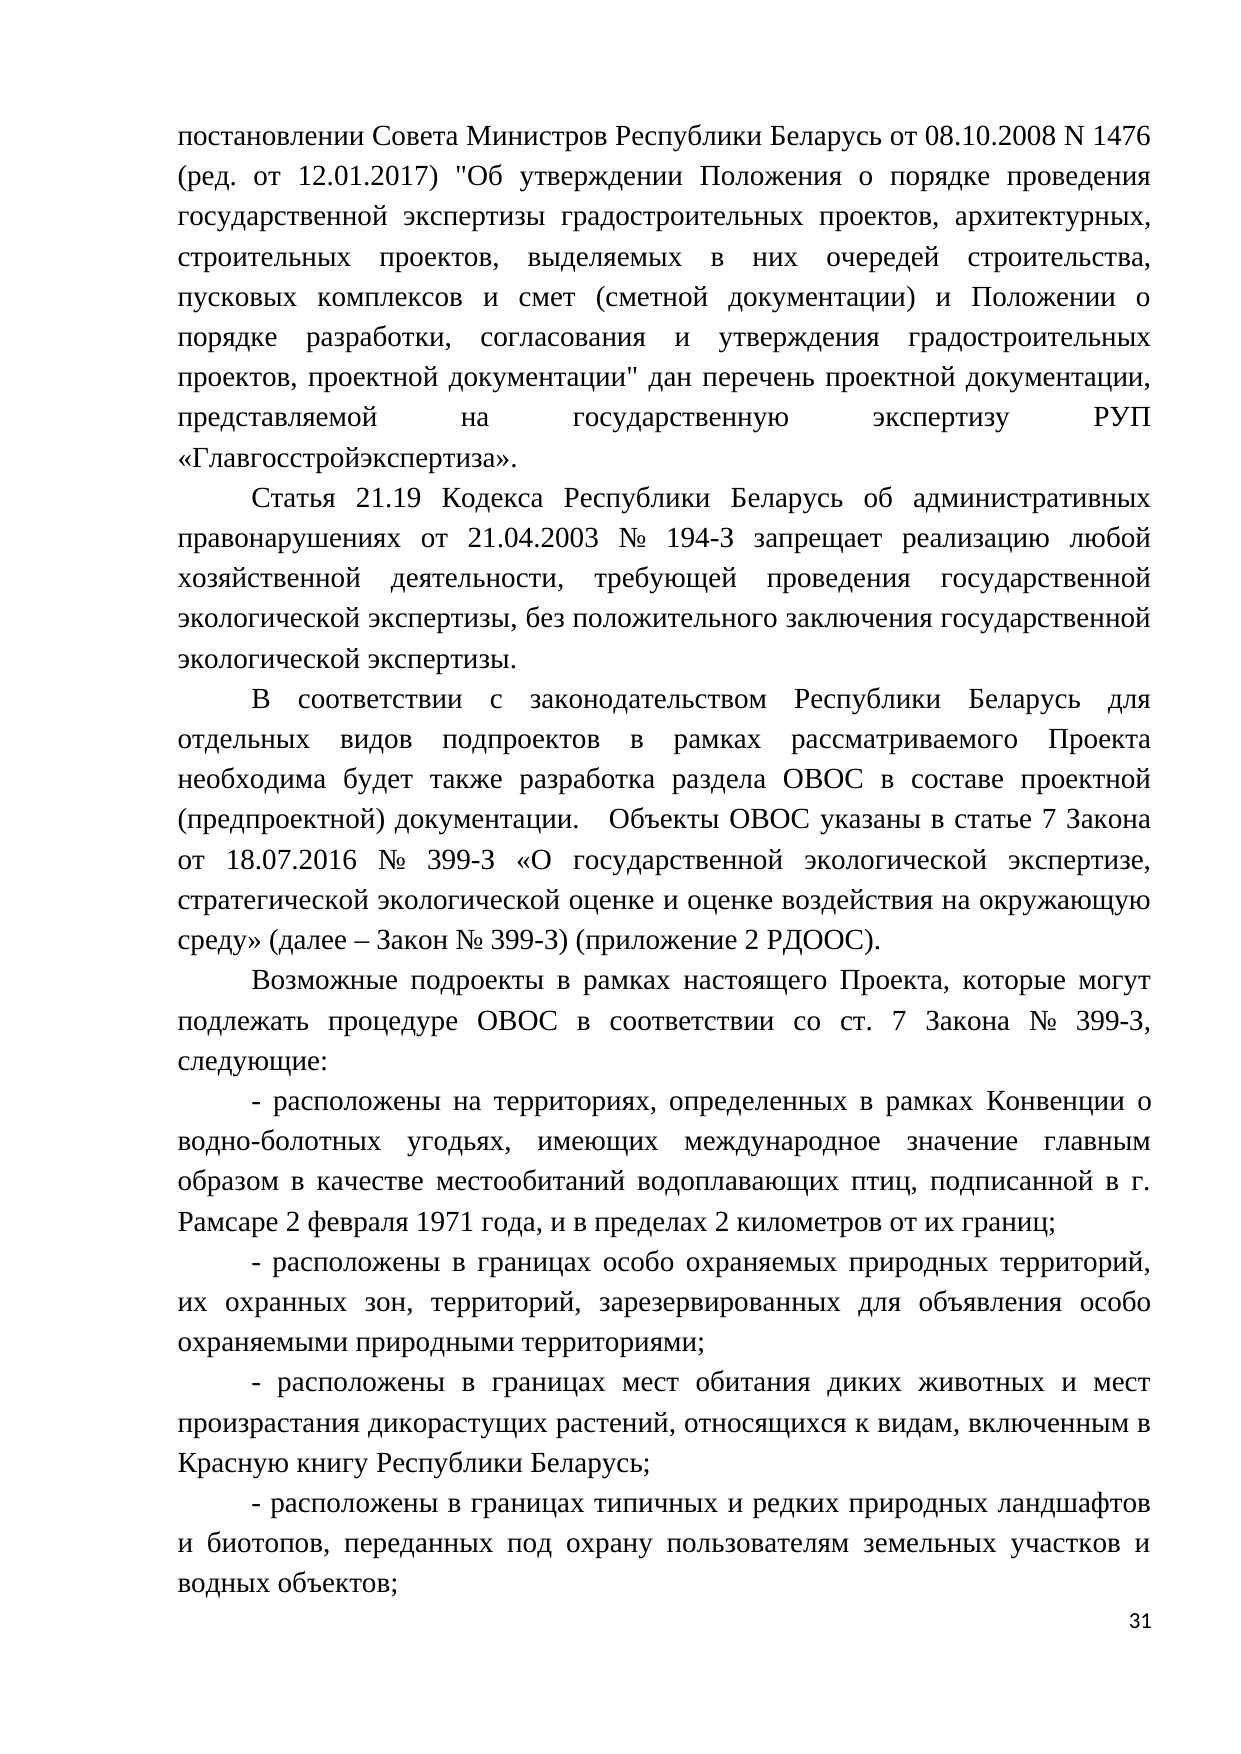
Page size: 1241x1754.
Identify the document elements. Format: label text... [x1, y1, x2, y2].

text - расположены в границах особо охраняемых природных территорий, их охранных зон, территорий, зарезервированных для объявления особо охраняемыми природными территориями; [177, 1244, 1152, 1358]
text - расположены в границах мест обитания диких животных и мест произрастания дикорастущих растений, относящихся к видам, включенным в Красную книгу Республики Беларусь; [177, 1364, 1152, 1478]
text - расположены в границах типичных и редких природных ландшафтов и биотопов, переданных под охрану пользователям земельных участков и водных объектов; [177, 1485, 1152, 1599]
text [177, 118, 1152, 473]
text Возможные подроекты в рамках настоящего Проекта, которые могут подлежать процедуре ОВОС в соответствии со ст. 7 Закона № 399-З, следующие: [177, 962, 1152, 1076]
text - расположены на территориях, определенных в рамках Конвенции о водно-болотных угодьях, имеющих международное значение главным образом в качестве местообитаний водоплавающих птиц, подписанной в г. Рамсаре 2 февраля 1971 года, и в пределах 2 километров от их границ; [177, 1083, 1152, 1237]
text В соответствии с законодательством Республики Беларусь для отдельных видов подпроектов в рамках рассматриваемого Проекта необходима будет также разработка раздела ОВОС в составе проектной (предпроектной) документации. Объекты ОВОС указаны в статье 7 Закона от 18.07.2016 № 399-З «О государственной экологической экспертизе, стратегической экологической оценке и оценке воздействия на окружающую среду» (далее – Закон № 399-З) (приложение 2 РДООС). [177, 681, 1152, 956]
text Статья 21.19 Кодекса Республики Беларусь об административных правонарушениях от 21.04.2003 № 194-З запрещает реализацию любой хозяйственной деятельности, требующей проведения государственной экологической экспертизы, без положительного заключения государственной экологической экспертизы. [177, 480, 1152, 674]
